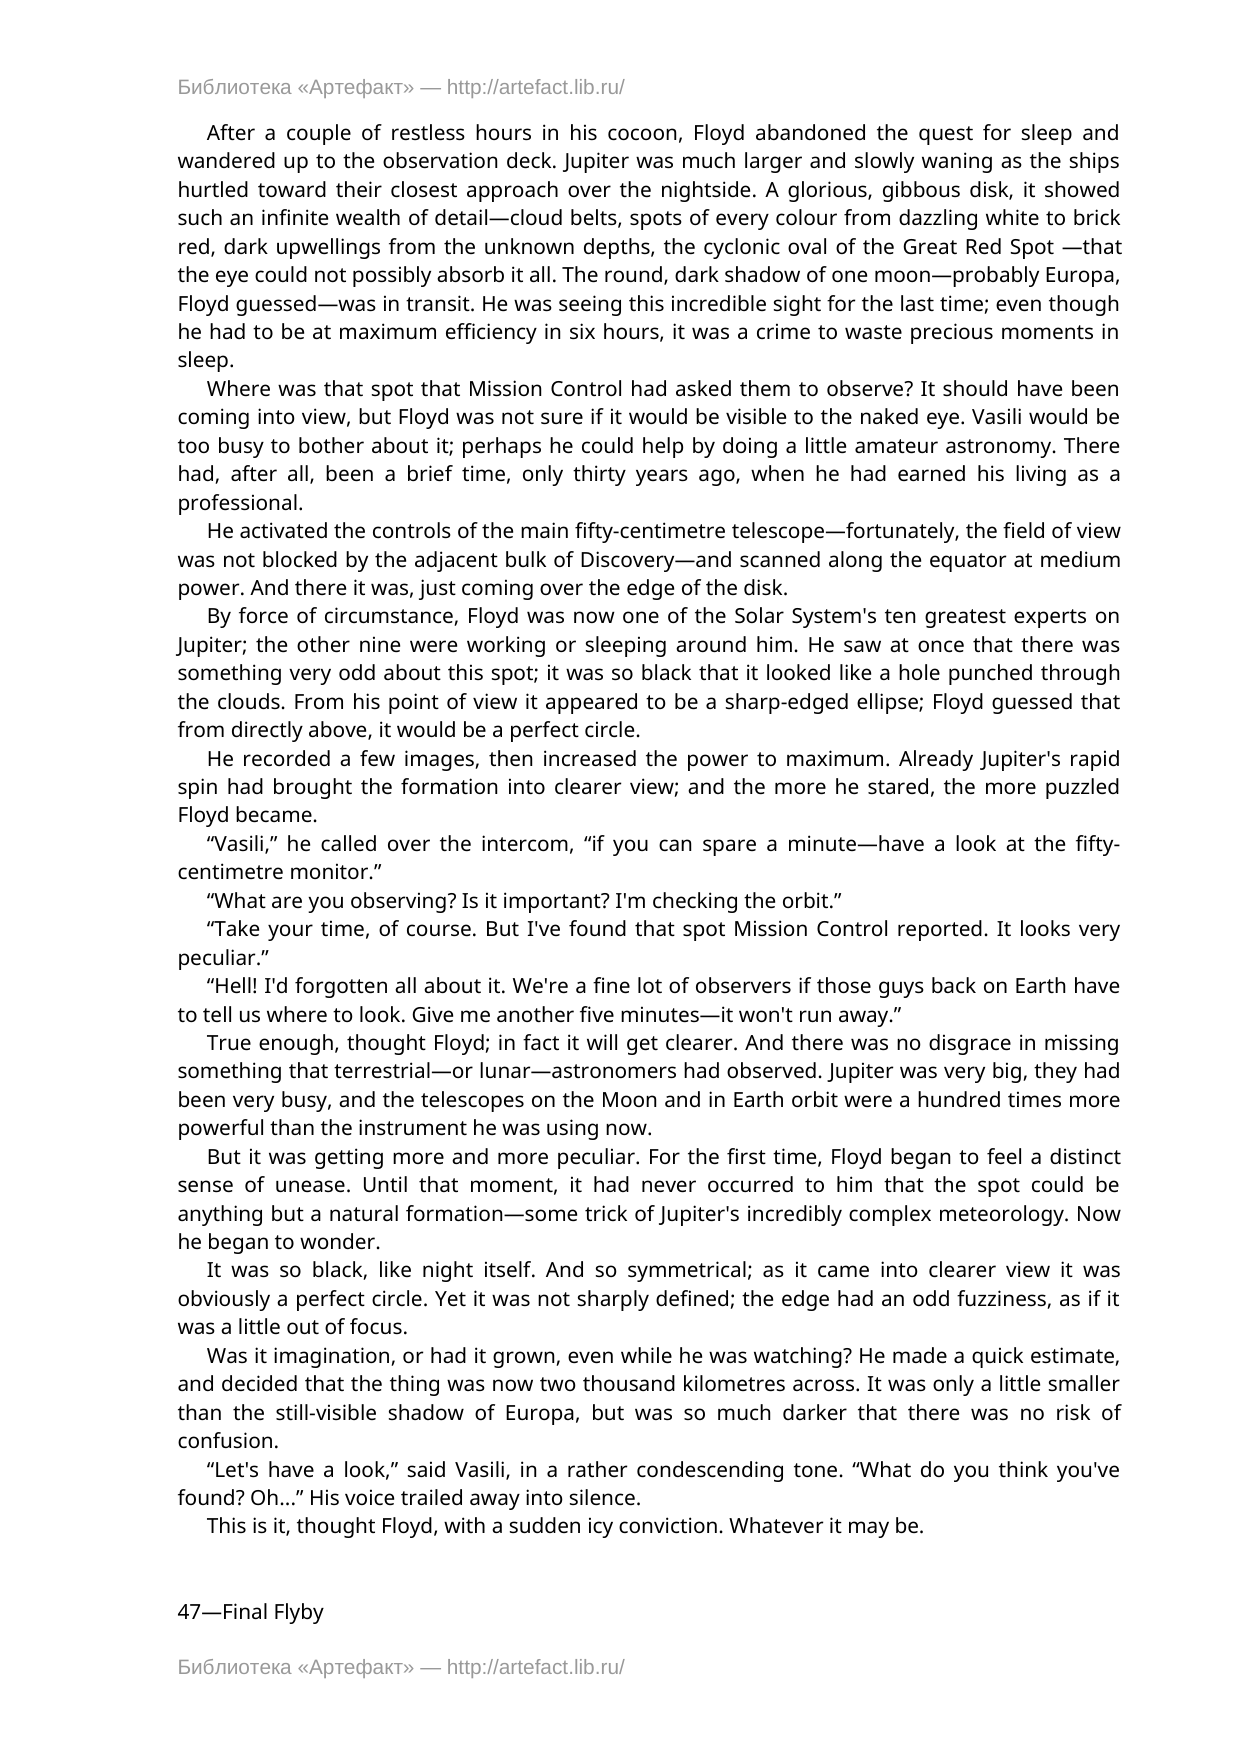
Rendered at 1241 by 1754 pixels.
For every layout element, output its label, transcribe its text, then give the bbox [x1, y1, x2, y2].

text Was it imagination, or had it grown, even while he was watching? He made a quick estimate, and decided that the thing was now two thousand kilometres across. It was only a little smaller than the still-visible shadow of Europa, but was so much darker that there was no risk of confusion. [177, 1341, 1122, 1455]
text “Let's have a look,” said Vasili, in a rather condescending tone. “What do you think you've found? Oh...” His voice trailed away into silence. [177, 1455, 1122, 1512]
text “What are you observing? Is it important? I'm checking the orbit.” [177, 886, 1122, 914]
text “Hell! I'd forgotten all about it. We're a fine lot of observers if those guys back on Earth have to tell us where to look. Give me another five minutes—it won't run away.” [177, 971, 1122, 1028]
text By force of circumstance, Floyd was now one of the Solar System's ten greatest experts on Jupiter; the other nine were working or sleeping around him. He saw at once that there was something very odd about this spot; it was so black that it looked like a hole punched through the clouds. From his point of view it appeared to be a sharp-edged ellipse; Floyd guessed that from directly above, it would be a perfect circle. [177, 602, 1122, 744]
text 47—Final Flyby [177, 1597, 1122, 1625]
text “Take your time, of course. But I've found that spot Mission Control reported. It looks very peculiar.” [177, 914, 1122, 971]
text He recorded a few images, then increased the power to maximum. Already Jupiter's rapid spin had brought the formation into clearer view; and the more he stared, the more puzzled Floyd became. [177, 744, 1122, 829]
text This is it, thought Floyd, with a sudden icy conviction. Whatever it may be. [177, 1512, 1122, 1540]
text True enough, thought Floyd; in fact it will get clearer. And there was no disgrace in missing something that terrestrial—or lunar—astronomers had observed. Jupiter was very big, they had been very busy, and the telescopes on the Moon and in Earth orbit were a hundred times more powerful than the instrument he was using now. [177, 1028, 1122, 1142]
text After a couple of restless hours in his cocoon, Floyd abandoned the quest for sleep and wandered up to the observation deck. Jupiter was much larger and slowly waning as the ships hurtled toward their closest approach over the nightside. A glorious, gibbous disk, it showed such an infinite wealth of detail—cloud belts, spots of every colour from dazzling white to brick red, dark upwellings from the unknown depths, the cyclonic oval of the Great Red Spot —that the eye could not possibly absorb it all. The round, dark shadow of one moon—probably Europa, Floyd guessed—was in transit. He was seeing this incredible sight for the last time; even though he had to be at maximum efficiency in six hours, it was a crime to waste precious moments in sleep. [177, 118, 1122, 374]
text But it was getting more and more peculiar. For the first time, Floyd began to feel a distinct sense of unease. Until that moment, it had never occurred to him that the spot could be anything but a natural formation—some trick of Jupiter's incredibly complex meteorology. Now he began to wonder. [177, 1142, 1122, 1256]
text It was so black, like night itself. And so symmetrical; as it came into clearer view it was obviously a perfect circle. Yet it was not sharply defined; the edge had an odd fuzziness, as if it was a little out of focus. [177, 1256, 1122, 1341]
text He activated the controls of the main fifty-centimetre telescope—fortunately, the field of view was not blocked by the adjacent bulk of Discovery—and scanned along the equator at medium power. And there it was, just coming over the edge of the disk. [177, 516, 1122, 602]
text “Vasili,” he called over the intercom, “if you can spare a minute—have a look at the fifty-centimetre monitor.” [177, 829, 1122, 886]
text Where was that spot that Mission Control had asked them to observe? It should have been coming into view, but Floyd was not sure if it would be visible to the naked eye. Vasili would be too busy to bother about it; perhaps he could help by doing a little amateur astronomy. There had, after all, been a brief time, only thirty years ago, when he had earned his living as a professional. [177, 374, 1122, 516]
